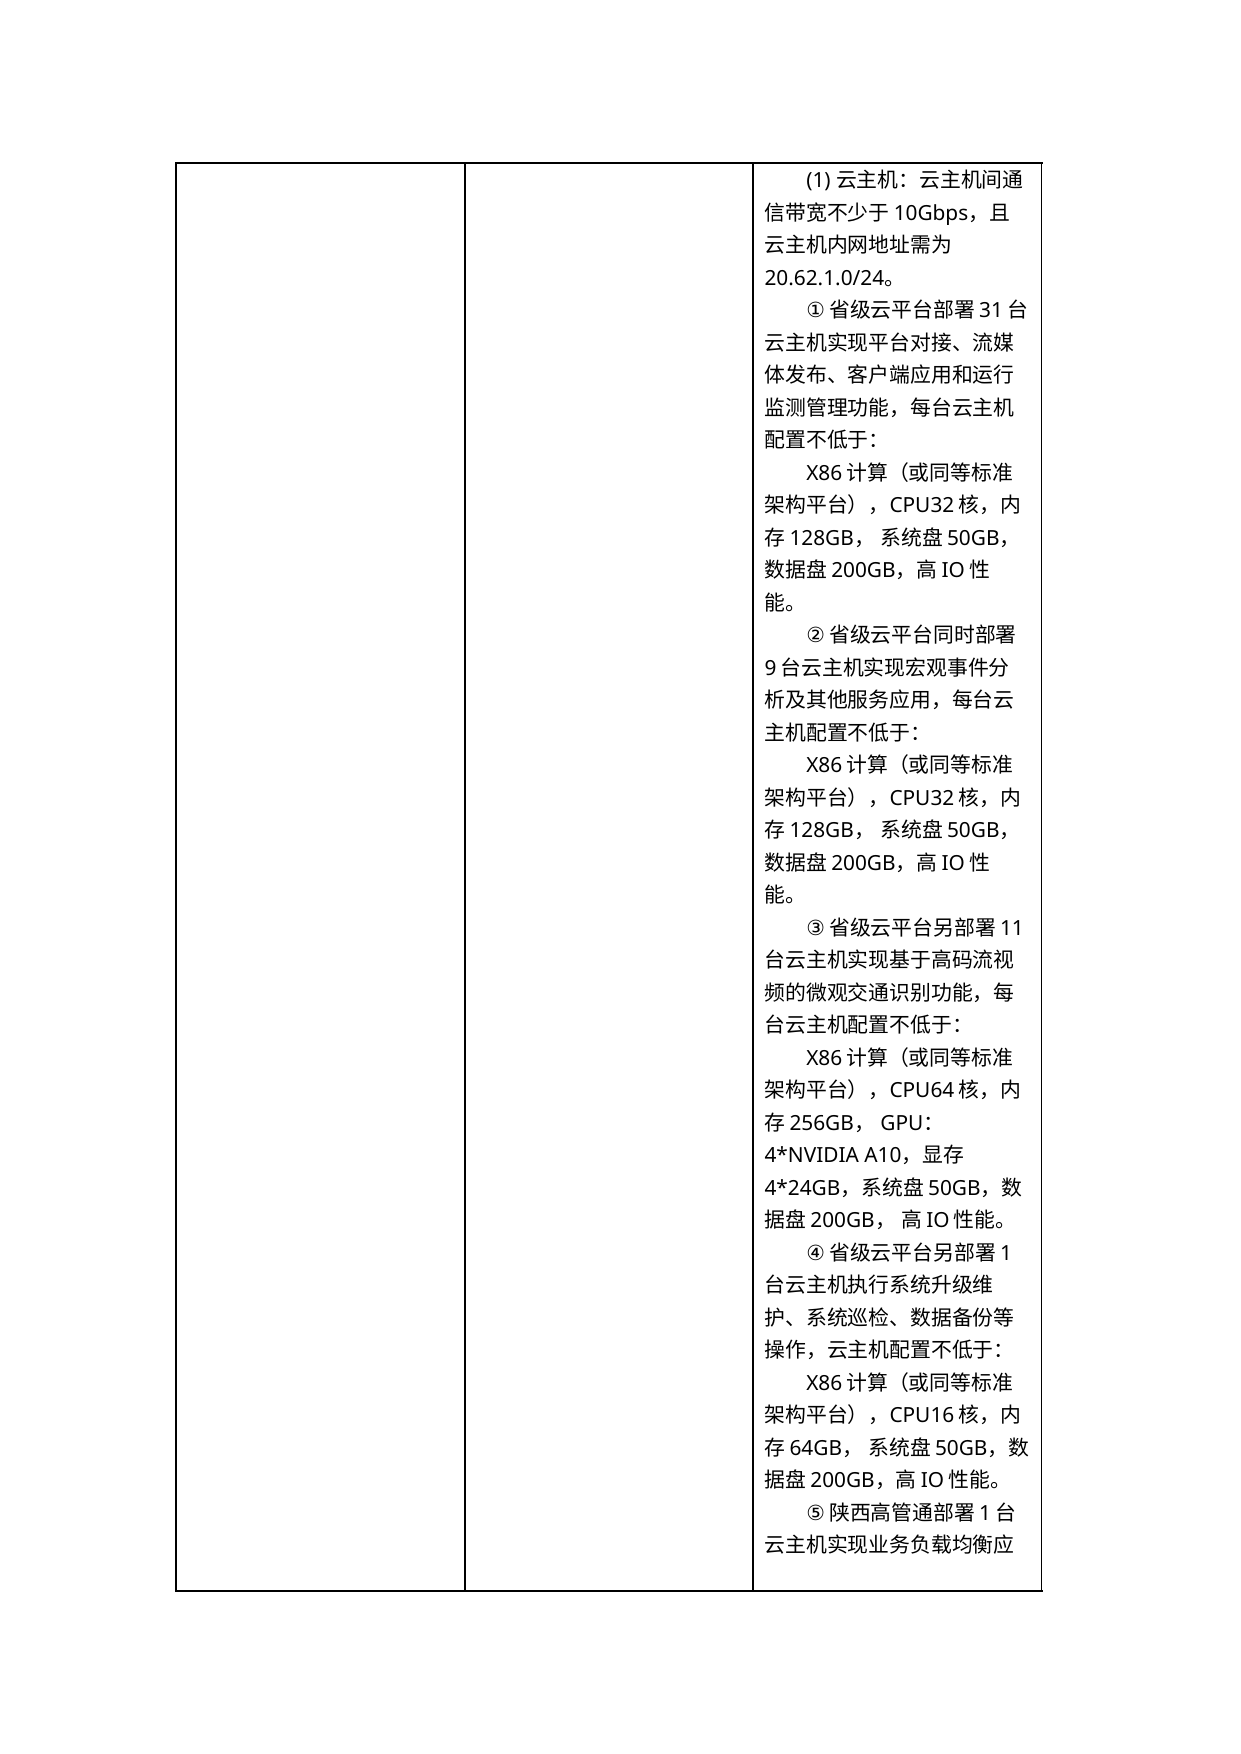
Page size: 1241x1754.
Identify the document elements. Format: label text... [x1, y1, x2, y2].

table_cell ★ [466, 164, 752, 1590]
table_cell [754, 164, 1041, 1590]
table_cell 1 [177, 164, 464, 1590]
